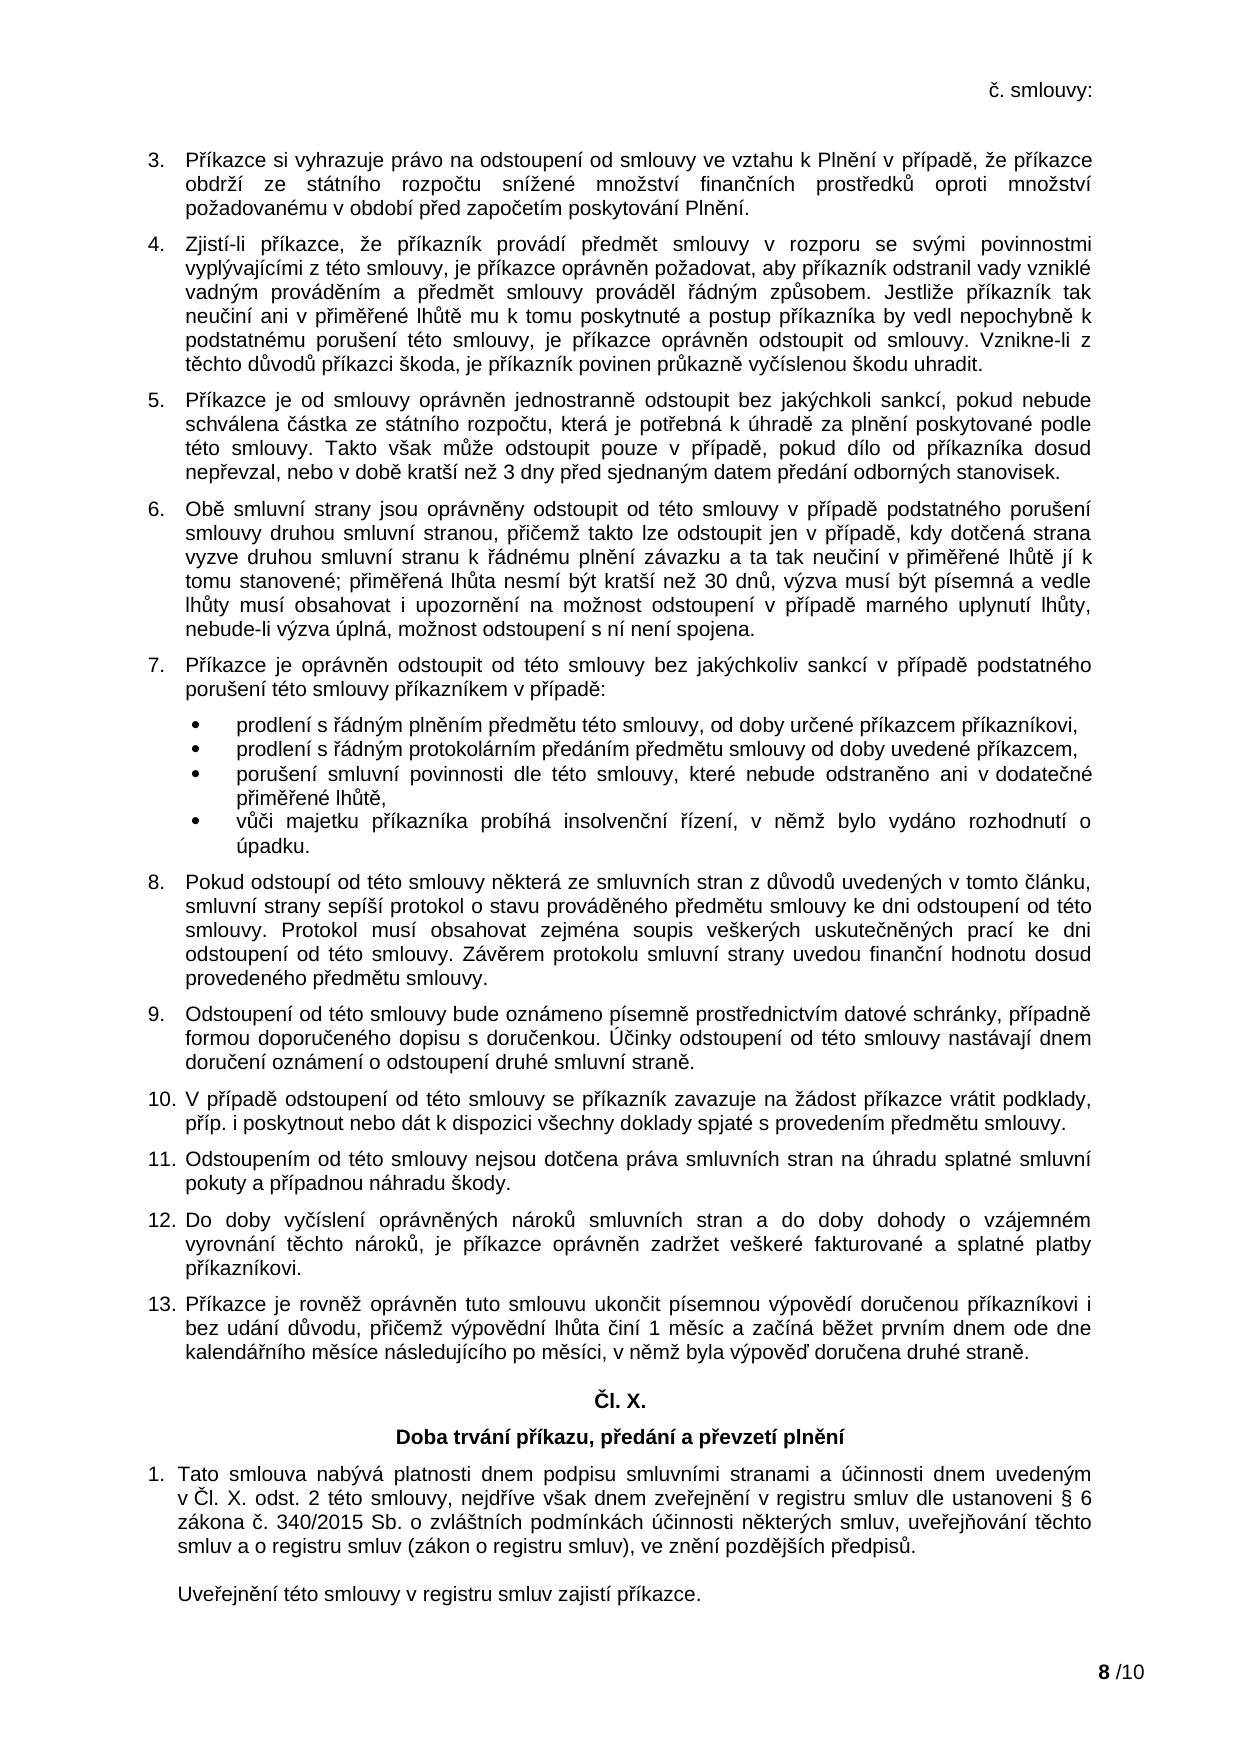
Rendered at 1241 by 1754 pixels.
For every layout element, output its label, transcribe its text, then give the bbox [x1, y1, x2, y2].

list porušení smluvní povinnosti dle této smlouvy, které nebude odstraněno ani v dodatečné přiměřené lhůtě, [192, 761, 1093, 809]
text Doba trvání příkazu, předání a převzetí plnění [148, 1425, 1093, 1449]
list V případě odstoupení od této smlouvy se příkazník zavazuje na žádost příkazce vrátit podklady, příp. i poskytnout nebo dát k dispozici všechny doklady spjaté s provedením předmětu smlouvy. [148, 1087, 1093, 1134]
list Příkazce je rovněž oprávněn tuto smlouvu ukončit písemnou výpovědí doručenou příkazníkovi i bez udání důvodu, přičemž výpovědní lhůta činí 1 měsíc a začíná běžet prvním dnem ode dne kalendářního měsíce následujícího po měsíci, v němž byla výpověď doručena druhé straně. [148, 1292, 1093, 1364]
list Uveřejnění této smlouvy v registru smluv zajistí příkazce. [162, 1581, 1093, 1605]
list vůči majetku příkazníka probíhá insolvenční řízení, v němž bylo vydáno rozhodnutí o úpadku. [192, 809, 1093, 857]
list prodlení s řádným protokolárním předáním předmětu smlouvy od doby uvedené příkazcem, [192, 737, 1093, 761]
list Do doby vyčíslení oprávněných nároků smluvních stran a do doby dohody o vzájemném vyrovnání těchto nároků, je příkazce oprávněn zadržet veškeré fakturované a splatné platby příkazníkovi. [148, 1207, 1093, 1279]
list Odstoupení od této smlouvy bude oznámeno písemně prostřednictvím datové schránky, případně formou doporučeného dopisu s doručenkou. Účinky odstoupení od této smlouvy nastávají dnem doručení oznámení o odstoupení druhé smluvní straně. [148, 1002, 1093, 1074]
list Obě smluvní strany jsou oprávněny odstoupit od této smlouvy v případě podstatného porušení smlouvy druhou smluvní stranou, přičemž takto lze odstoupit jen v případě, kdy dotčená strana vyzve druhou smluvní stranu k řádnému plnění závazku a ta tak neučiní v přiměřené lhůtě jí k tomu stanovené; přiměřená lhůta nesmí být kratší než 30 dnů, výzva musí být písemná a vedle lhůty musí obsahovat i upozornění na možnost odstoupení v případě marného uplynutí lhůty, nebude-li výzva úplná, možnost odstoupení s ní není spojena. [148, 497, 1093, 640]
list Příkazce je oprávněn odstoupit od této smlouvy bez jakýchkoliv sankcí v případě podstatného porušení této smlouvy příkazníkem v případě: [148, 653, 1093, 701]
text Čl. X. [148, 1389, 1093, 1413]
list Příkazce si vyhrazuje právo na odstoupení od smlouvy ve vztahu k Plnění v případě, že příkazce obdrží ze státního rozpočtu snížené množství finančních prostředků oproti množství požadovanému v období před započetím poskytování Plnění. [148, 148, 1093, 219]
list Tato smlouva nabývá platnosti dnem podpisu smluvními stranami a účinnosti dnem uvedeným v Čl. X. odst. 2 této smlouvy, nejdříve však dnem zveřejnění v registru smluv dle ustanoveni § 6 zákona č. 340/2015 Sb. o zvláštních podmínkách účinnosti některých smluv, uveřejňování těchto smluv a o registru smluv (zákon o registru smluv), ve znění pozdějších předpisů. [148, 1462, 1093, 1557]
list Příkazce je od smlouvy oprávněn jednostranně odstoupit bez jakýchkoli sankcí, pokud nebude schválena částka ze státního rozpočtu, která je potřebná k úhradě za plnění poskytované podle této smlouvy. Takto však může odstoupit pouze v případě, pokud dílo od příkazníka dosud nepřevzal, nebo v době kratší než 3 dny před sjednaným datem předání odborných stanovisek. [148, 388, 1093, 484]
list Zjistí-li příkazce, že příkazník provádí předmět smlouvy v rozporu se svými povinnostmi vyplývajícími z této smlouvy, je příkazce oprávněn požadovat, aby příkazník odstranil vady vzniklé vadným prováděním a předmět smlouvy prováděl řádným způsobem. Jestliže příkazník tak neučiní ani v přiměřené lhůtě mu k tomu poskytnuté a postup příkazníka by vedl nepochybně k podstatnému porušení této smlouvy, je příkazce oprávněn odstoupit od smlouvy. Vznikne-li z těchto důvodů příkazci škoda, je příkazník povinen průkazně vyčíslenou škodu uhradit. [148, 232, 1093, 376]
list Odstoupením od této smlouvy nejsou dotčena práva smluvních stran na úhradu splatné smluvní pokuty a případnou náhradu škody. [148, 1147, 1093, 1195]
list Pokud odstoupí od této smlouvy některá ze smluvních stran z důvodů uvedených v tomto článku, smluvní strany sepíší protokol o stavu prováděného předmětu smlouvy ke dni odstoupení od této smlouvy. Protokol musí obsahovat zejména soupis veškerých uskutečněných prací ke dni odstoupení od této smlouvy. Závěrem protokolu smluvní strany uvedou finanční hodnotu dosud provedeného předmětu smlouvy. [148, 870, 1093, 990]
list prodlení s řádným plněním předmětu této smlouvy, od doby určené příkazcem příkazníkovi, [192, 713, 1093, 737]
